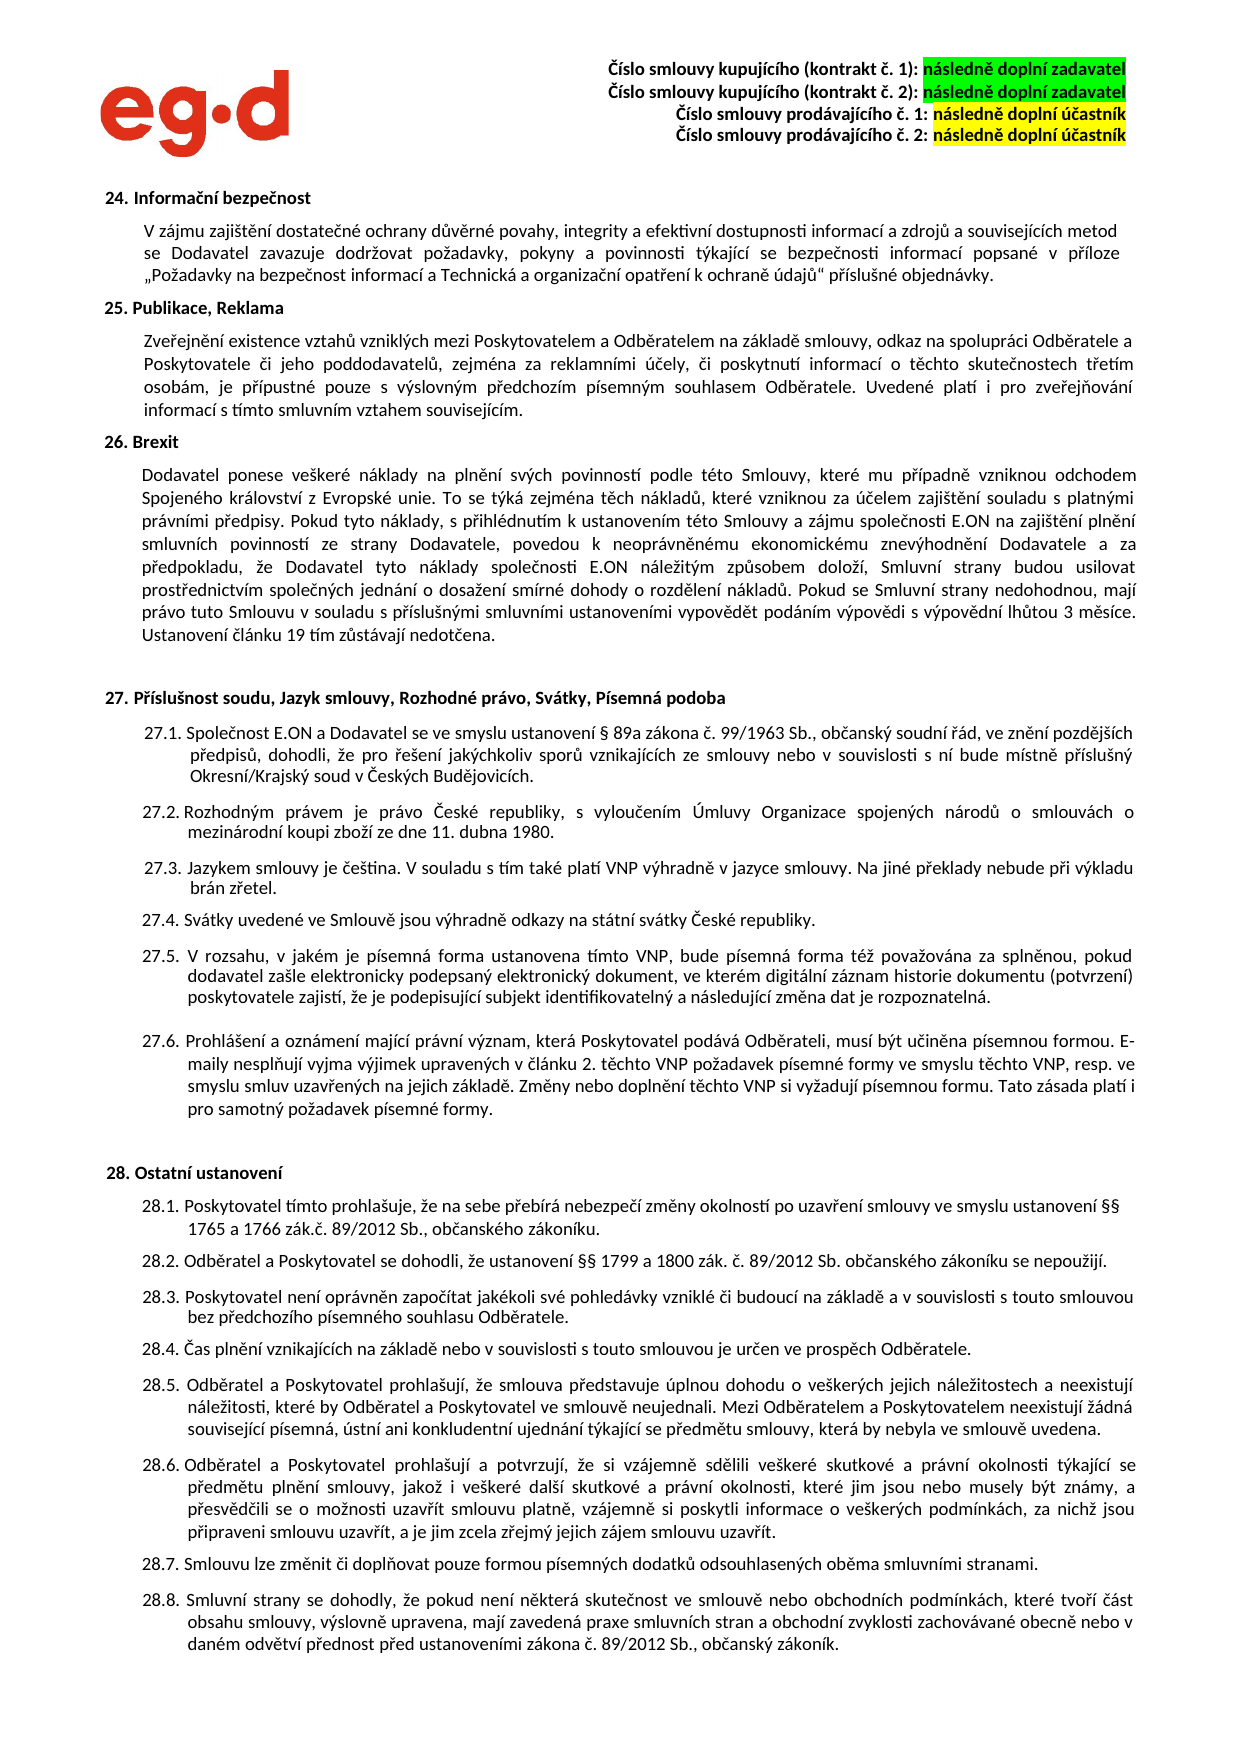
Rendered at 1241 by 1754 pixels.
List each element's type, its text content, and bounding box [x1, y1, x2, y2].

list Společnost E.ON a Dodavatel se ve smyslu ustanovení § 89a zákona č. 99/1963 Sb., občanský soudní řád, ve znění pozdějších předpisů, dohodli, že pro řešení jakýchkoliv sporů vznikajících ze smlouvy nebo v souvislosti s ní bude místně příslušný Okresní/Krajský soud v Českých Budějovicích. [144, 722, 1134, 788]
list Poskytovatel tímto prohlašuje, že na sebe přebírá nebezpečí změny okolností po uzavření smlouvy ve smyslu ustanovení §§ 1765 a 1766 zák.č. 89/2012 Sb., občanského zákoníku. [142, 1194, 1122, 1241]
list Odběratel a Poskytovatel prohlašují a potvrzují, že si vzájemně sdělili veškeré skutkové a právní okolnosti týkající se předmětu plnění smlouvy, jakož i veškeré další skutkové a právní okolnosti, které jim jsou nebo musely být známy, a přesvědčili se o možnosti uzavřít smlouvu platně, vzájemně si poskytli informace o veškerých podmínkách, za nichž jsou připraveni smlouvu uzavřít, a je jim zcela zřejmý jejich zájem smlouvu uzavřít. [142, 1453, 1136, 1543]
subtitle Příslušnost soudu, Jazyk smlouvy, Rozhodné právo, Svátky, Písemná podoba [105, 686, 1163, 709]
list V rozsahu, v jakém je písemná forma ustanovena tímto VNP, bude písemná forma též považována za splněnou, pokud dodavatel zašle elektronicky podepsaný elektronický dokument, ve kterém digitální záznam historie dokumentu (potvrzení) poskytovatele zajistí, že je podepisující subjekt identifikovatelný a následující změna dat je rozpoznatelná. [142, 945, 1134, 1008]
subtitle Ostatní ustanovení [106, 1161, 1163, 1184]
list Smluvní strany se dohodly, že pokud není některá skutečnost ve smlouvě nebo obchodních podmínkách, které tvoří část obsahu smlouvy, výslovně upravena, mají zavedená praxe smluvních stran a obchodní zvyklosti zachovávané obecně nebo v daném odvětví přednost před ustanoveními zákona č. 89/2012 Sb., občanský zákoník. [142, 1589, 1134, 1655]
list Čas plnění vznikajících na základě nebo v souvislosti s touto smlouvou je určen ve prospěch Odběratele. [142, 1338, 1163, 1361]
text V zájmu zajištění dostatečné ochrany důvěrné povahy, integrity a efektivní dostupnosti informací a zdrojů a souvisejících metod se Dodavatel zavazuje dodržovat požadavky, pokyny a povinnosti týkající se bezpečnosti informací popsané v příloze „Požadavky na bezpečnost informací a Technická a organizační opatření k ochraně údajů“ příslušné objednávky. [144, 219, 1120, 286]
list Smlouvu lze změnit či doplňovat pouze formou písemných dodatků odsouhlasených oběma smluvními stranami. [142, 1552, 1163, 1575]
list Odběratel a Poskytovatel se dohodli, že ustanovení §§ 1799 a 1800 zák. č. 89/2012 Sb. občanského zákoníku se nepoužijí. [142, 1250, 1163, 1273]
subtitle Informační bezpečnost [105, 186, 1163, 209]
subtitle Brexit [104, 430, 1163, 453]
list Rozhodným právem je právo České republiky, s vyloučením Úmluvy Organizace spojených národů o smlouvách o mezinárodní koupi zboží ze dne 11. dubna 1980. [142, 802, 1134, 843]
list Jazykem smlouvy je čeština. V souladu s tím také platí VNP výhradně v jazyce smlouvy. Na jiné překlady nebude při výkladu brán zřetel. [144, 857, 1136, 899]
list Prohlášení a oznámení mající právní význam, která Poskytovatel podává Odběrateli, musí být učiněna písemnou formou. E- maily nesplňují vyjma výjimek upravených v článku 2. těchto VNP požadavek písemné formy ve smyslu těchto VNP, resp. ve smyslu smluv uzavřených na jejich základě. Změny nebo doplnění těchto VNP si vyžadují písemnou formu. Tato zásada platí i pro samotný požadavek písemné formy. [142, 1030, 1137, 1120]
list Poskytovatel není oprávněn započítat jakékoli své pohledávky vzniklé či budoucí na základě a v souvislosti s touto smlouvou bez předchozího písemného souhlasu Odběratele. [142, 1286, 1134, 1328]
list Svátky uvedené ve Smlouvě jsou výhradně odkazy na státní svátky České republiky. [142, 909, 1163, 932]
picture [100, 70, 289, 157]
subtitle Publikace, Reklama [104, 296, 1163, 319]
list Odběratel a Poskytovatel prohlašují, že smlouva představuje úplnou dohodu o veškerých jejich náležitostech a neexistují náležitosti, které by Odběratel a Poskytovatel ve smlouvě neujednali. Mezi Odběratelem a Poskytovatelem neexistují žádná související písemná, ústní ani konkludentní ujednání týkající se předmětu smlouvy, která by nebyla ve smlouvě uvedena. [142, 1374, 1134, 1440]
text Zveřejnění existence vztahů vzniklých mezi Poskytovatelem a Odběratelem na základě smlouvy, odkaz na spolupráci Odběratele a Poskytovatele či jeho poddodavatelů, zejména za reklamními účely, či poskytnutí informací o těchto skutečnostech třetím osobám, je přípustné pouze s výslovným předchozím písemným souhlasem Odběratele. Uvedené platí i pro zveřejňování informací s tímto smluvním vztahem souvisejícím. [144, 329, 1134, 421]
text Dodavatel ponese veškeré náklady na plnění svých povinností podle této Smlouvy, které mu případně vzniknou odchodem Spojeného království z Evropské unie. To se týká zejména těch nákladů, které vzniknou za účelem zajištění souladu s platnými právními předpisy. Pokud tyto náklady, s přihlédnutím k ustanovením této Smlouvy a zájmu společnosti E.ON na zajištění plnění smluvních povinností ze strany Dodavatele, povedou k neoprávněnému ekonomickému znevýhodnění Dodavatele a za předpokladu, že Dodavatel tyto náklady společnosti E.ON náležitým způsobem doloží, Smluvní strany budou usilovat prostřednictvím společných jednání o dosažení smírné dohody o rozdělení nákladů. Pokud se Smluvní strany nedohodnou, mají právo tuto Smlouvu v souladu s příslušnými smluvními ustanoveními vypovědět podáním výpovědi s výpovědní lhůtou 3 měsíce. Ustanovení článku 19 tím zůstávají nedotčena. [142, 463, 1137, 647]
